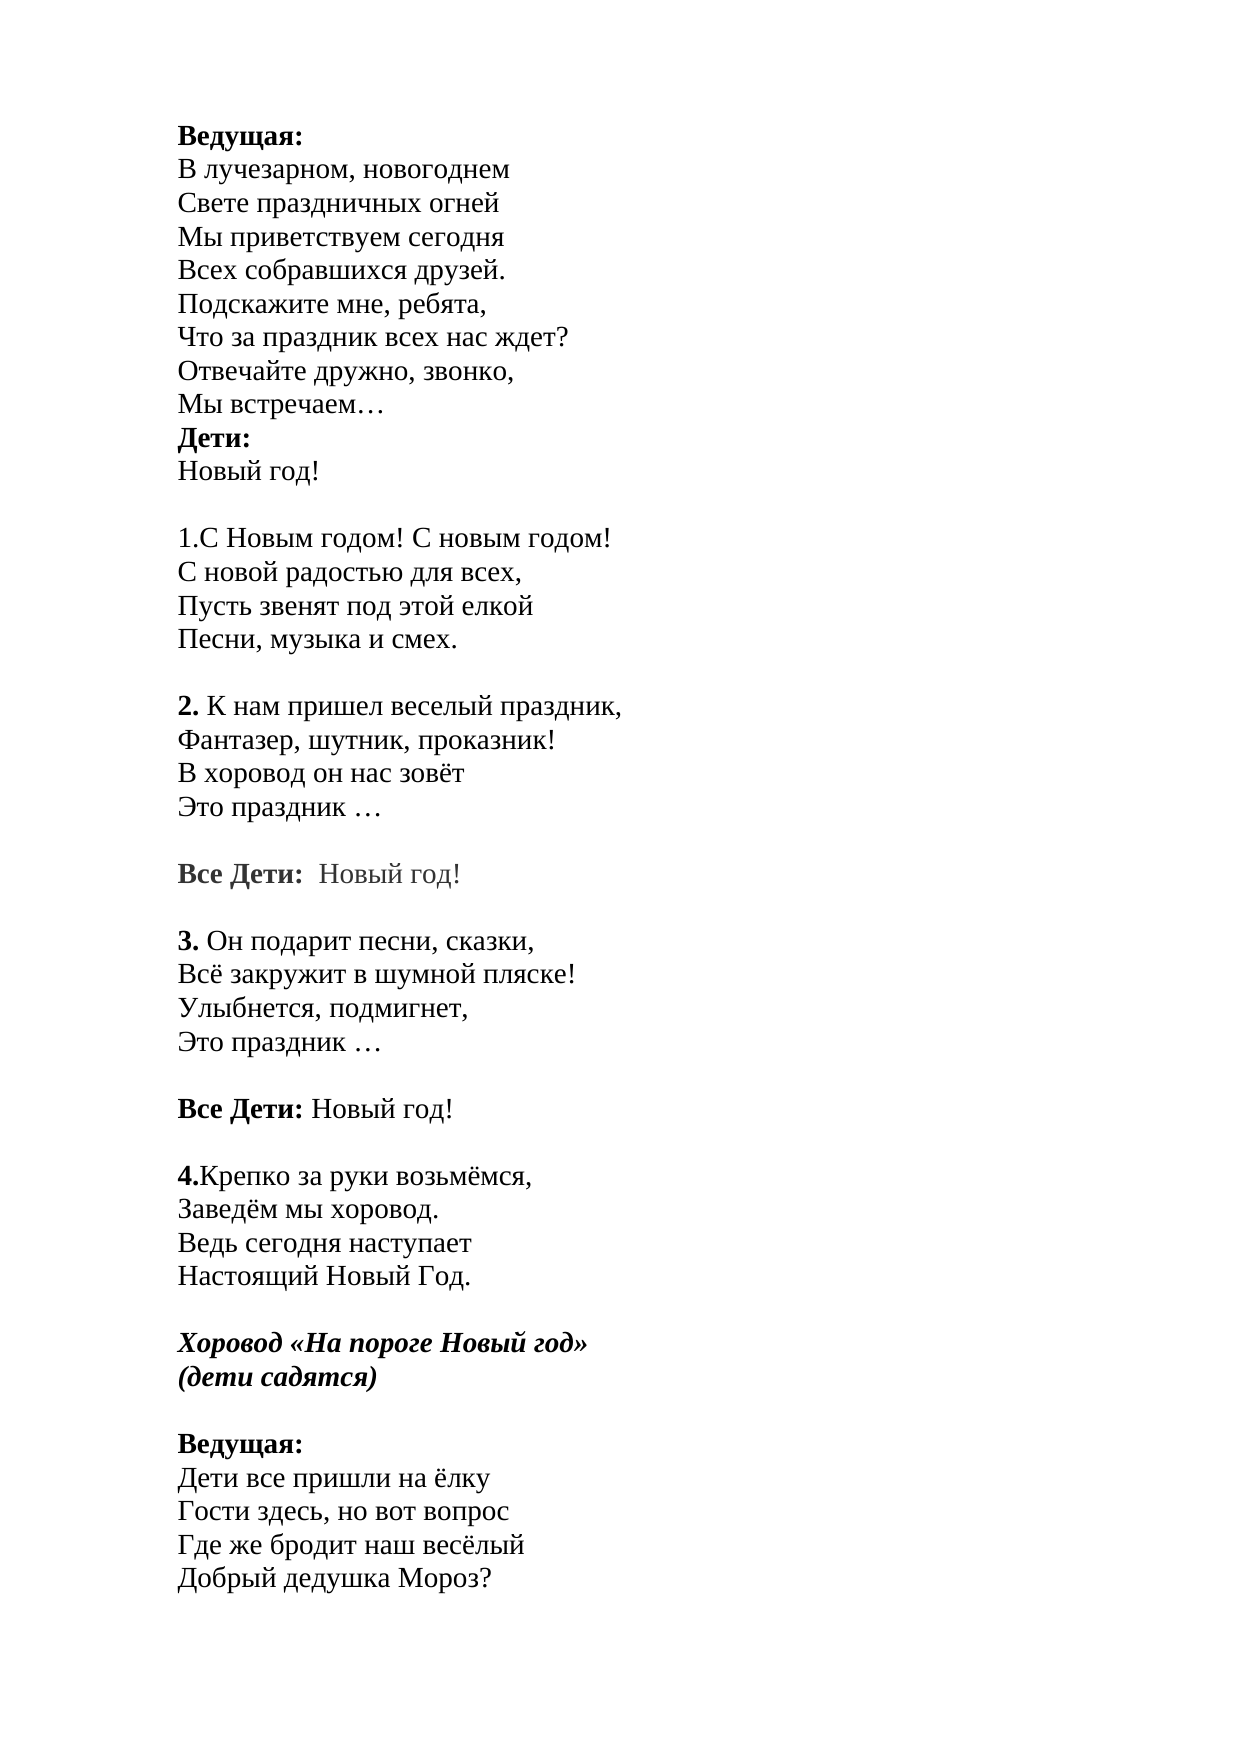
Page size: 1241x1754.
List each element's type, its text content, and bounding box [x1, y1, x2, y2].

text Хоровод «На пороге Новый год» [177, 1326, 1152, 1359]
text В хоровод он нас зовёт [177, 755, 1152, 789]
text Это праздник … [177, 1024, 1152, 1057]
text Всё закружит в шумной пляске! [177, 957, 1152, 990]
text Все Дети: Новый год! [177, 856, 1152, 889]
text 4.Крепко за руки возьмёмся, [177, 1158, 1152, 1191]
text Ведущая: [177, 1426, 1152, 1460]
text 2. К нам пришел веселый праздник, [177, 688, 1152, 722]
text 3. Он подарит песни, сказки, [177, 923, 1152, 957]
text Гости здесь, но вот вопрос [177, 1493, 1152, 1527]
text (дети садятся) [177, 1359, 1152, 1393]
text Заведём мы хоровод. [177, 1191, 1152, 1225]
text Дети все пришли на ёлку [177, 1460, 1152, 1493]
text Фантазер, шутник, проказник! [177, 722, 1152, 755]
text Дети: [177, 420, 1152, 453]
text Все Дети: Новый год! [177, 1091, 1152, 1124]
text Ведь сегодня наступает [177, 1225, 1152, 1258]
text Это праздник … [177, 789, 1152, 822]
text Ведущая: В лучезарном, новогоднем Свете праздничных огней Мы приветствуем сегодня Всех собравшихся друзей. Подскажите мне, ребята, Что за праздник всех нас ждет? Отвечайте дружно, звонко, Мы встречаем… [177, 118, 1152, 420]
text Настоящий Новый Год. [177, 1258, 1152, 1292]
text Добрый дедушка Мороз? [177, 1560, 1152, 1594]
text Новый год! 1.С Новым годом! С новым годом! С новой радостью для всех, Пусть звенят под этой елкой Песни, музыка и смех. [177, 453, 1152, 655]
text Где же бродит наш весёлый [177, 1527, 1152, 1560]
text Улыбнется, подмигнет, [177, 990, 1152, 1024]
